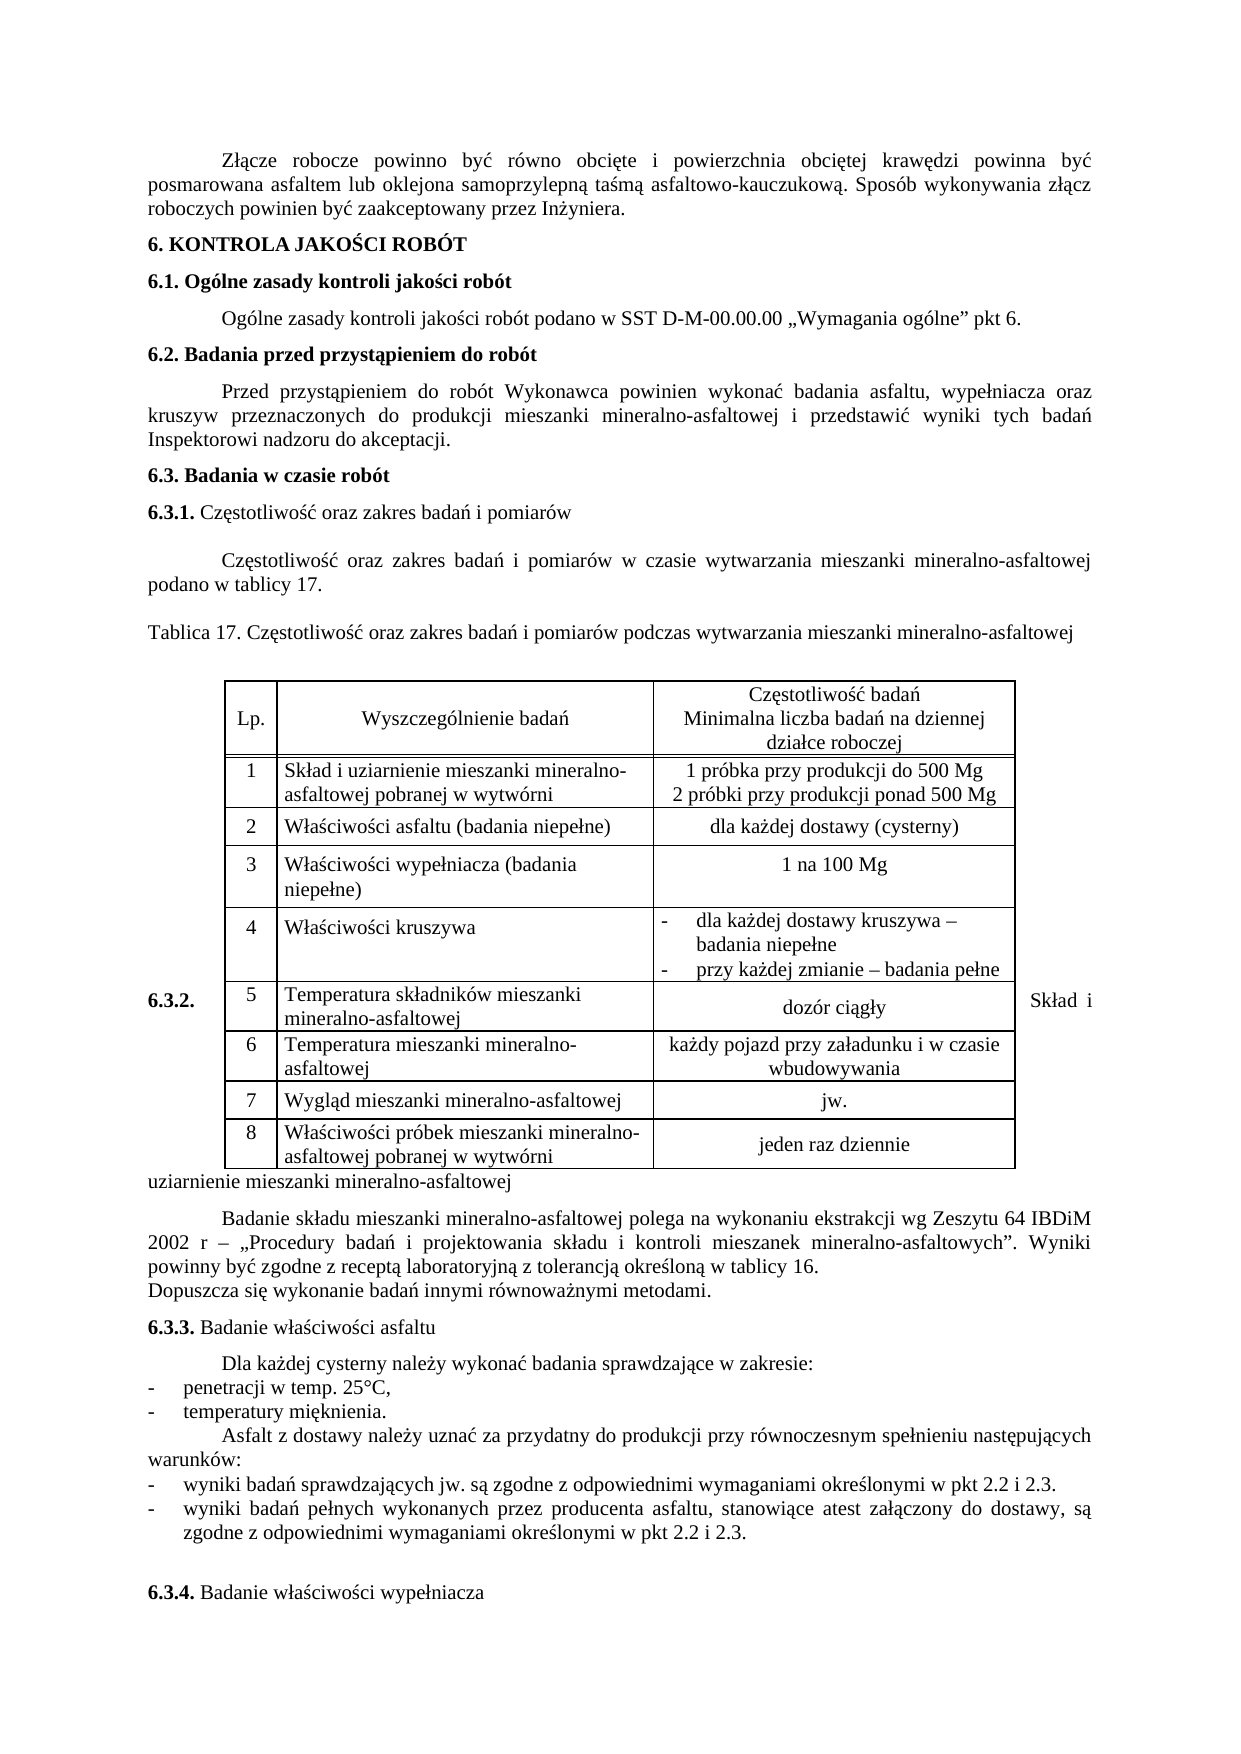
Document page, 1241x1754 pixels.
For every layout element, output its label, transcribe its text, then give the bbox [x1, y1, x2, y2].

table_cell 1 na 100 Mg [654, 846, 1014, 907]
table_cell Właściwości asfaltu (badania niepełne) [278, 808, 653, 844]
table_cell Właściwości kruszywa [278, 908, 653, 981]
table_cell 2 [226, 808, 276, 844]
table_cell 4 [226, 908, 276, 981]
table_cell Temperatura mieszanki mineralno-asfaltowej [278, 1032, 653, 1080]
table_cell jeden raz dziennie [654, 1120, 1014, 1168]
list penetracji w temp. , [148, 1375, 1093, 1399]
list Dopuszcza się wykonanie badań innymi równoważnymi metodami. [148, 1278, 1093, 1302]
text Dla każdej cysterny należy wykonać badania sprawdzające w zakresie: [148, 1351, 1093, 1375]
list Złącze robocze powinno być równo obcięte i powierzchnia obciętej krawędzi powinna być posmarowana asfaltem lub oklejona samoprzylepną taśmą asfaltowo-kauczukową. Sposób wykonywania złącz roboczych powinien być zaakceptowany przez Inżyniera. [148, 148, 1093, 220]
list temperatury mięknienia. [148, 1399, 1093, 1423]
subtitle 6.1. Ogólne zasady kontroli jakości robót [148, 269, 1093, 293]
table_header Częstotliwość badań Minimalna liczba badań na dziennej działce roboczej [654, 682, 1014, 754]
table_cell 1 próbka przy produkcji do 500 Mg 2 próbki przy produkcji ponad 500 Mg [654, 758, 1014, 806]
table_cell Właściwości próbek mieszanki mineralno-asfaltowej pobranej w wytwórni [278, 1120, 653, 1168]
table_cell 3 [226, 846, 276, 907]
table_header Wyszczególnienie badań [278, 682, 653, 754]
list 6.3.1. Częstotliwość oraz zakres badań i pomiarów [148, 500, 1093, 524]
table_cell 7 [226, 1082, 276, 1118]
subtitle 6. KONTROLA JAKOŚCI ROBÓT [148, 232, 1093, 256]
table_cell 8 [226, 1120, 276, 1168]
table_cell Temperatura składników mieszanki mineralno-asfaltowej [278, 982, 653, 1030]
table_cell dozór ciągły [654, 982, 1014, 1030]
list 6.3.2. Skład i uziarnienie mieszanki mineralno-asfaltowej [148, 988, 1093, 1193]
table_cell Skład i uziarnienie mieszanki mineralno-asfaltowej pobranej w wytwórni [278, 758, 653, 806]
list wyniki badań pełnych wykonanych przez producenta asfaltu, stanowiące atest załączony do dostawy, są zgodne z odpowiednimi wymaganiami określonymi w pkt 2.2 i 2.3. [148, 1496, 1093, 1544]
text 6.3.4. Badanie właściwości wypełniacza [148, 1580, 1093, 1604]
list Ogólne zasady kontroli jakości robót podano w SST D-M-00.00.00 „Wymagania ogólne” pkt 6. [148, 305, 1093, 329]
table_cell dla każdej dostawy kruszywa – badania niepełne przy każdej zmianie – badania pełne [654, 908, 1014, 981]
table_header Lp. [226, 682, 276, 754]
table_cell dla każdej dostawy (cysterny) [654, 808, 1014, 844]
table_cell Właściwości wypełniacza (badania niepełne) [278, 846, 653, 907]
table_cell 6 [226, 1032, 276, 1080]
list Przed przystąpieniem do robót Wykonawca powinien wykonać badania asfaltu, wypełniacza oraz kruszyw przeznaczonych do produkcji mieszanki mineralno-asfaltowej i przedstawić wyniki tych badań Inspektorowi nadzoru do akceptacji. [148, 378, 1093, 451]
list Częstotliwość oraz zakres badań i pomiarów w czasie wytwarzania mieszanki mineralno-asfaltowej podano w tablicy 17. [148, 548, 1093, 596]
list Tablica 17. Częstotliwość oraz zakres badań i pomiarów podczas wytwarzania mieszanki mineralno-asfaltowej [148, 620, 1093, 644]
subtitle 6.2. Badania przed przystąpieniem do robót [148, 342, 1093, 366]
table_cell jw. [654, 1082, 1014, 1118]
list 6.3.3. Badanie właściwości asfaltu [148, 1314, 1093, 1339]
text Badanie składu mieszanki mineralno-asfaltowej polega na wykonaniu ekstrakcji wg Zeszytu 64 IBDiM 2002 r – „Procedury badań i projektowania składu i kontroli mieszanek mineralno-asfaltowych”. Wyniki powinny być zgodne z receptą laboratoryjną z tolerancją określoną w tablicy 16. [148, 1206, 1093, 1278]
list wyniki badań sprawdzających jw. są zgodne z odpowiednimi wymaganiami określonymi w pkt 2.2 i 2.3. [148, 1471, 1093, 1496]
table_cell 5 [226, 982, 276, 1030]
table_cell każdy pojazd przy załadunku i w czasie wbudowywania [654, 1032, 1014, 1080]
subtitle 6.3. Badania w czasie robót [148, 463, 1093, 487]
table_cell Wygląd mieszanki mineralno-asfaltowej [278, 1082, 653, 1118]
table_cell 1 [226, 758, 276, 806]
text Asfalt z dostawy należy uznać za przydatny do produkcji przy równoczesnym spełnieniu następujących warunków: [148, 1423, 1093, 1471]
